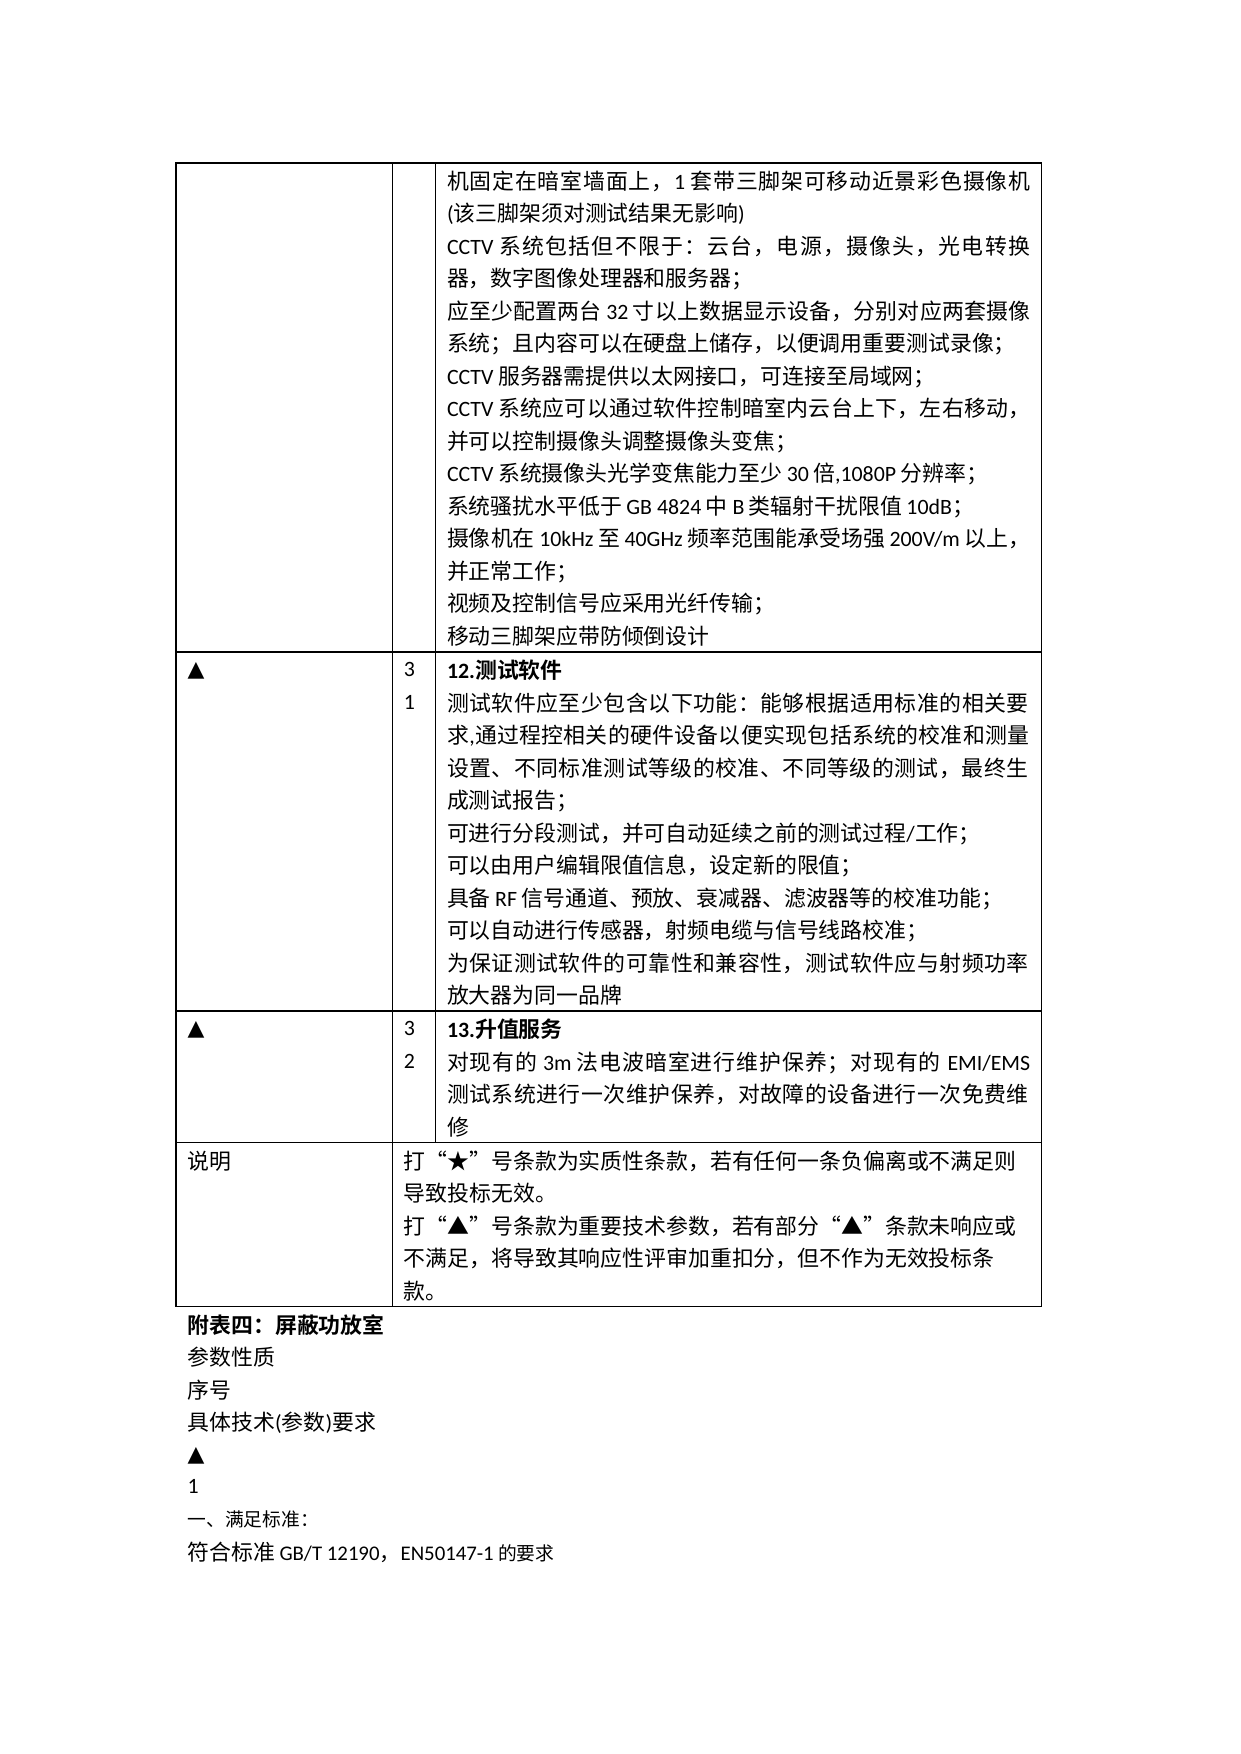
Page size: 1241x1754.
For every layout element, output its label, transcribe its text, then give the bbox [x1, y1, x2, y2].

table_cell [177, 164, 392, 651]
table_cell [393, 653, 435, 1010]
text 附表四：屏蔽功放室 [187, 1307, 1053, 1340]
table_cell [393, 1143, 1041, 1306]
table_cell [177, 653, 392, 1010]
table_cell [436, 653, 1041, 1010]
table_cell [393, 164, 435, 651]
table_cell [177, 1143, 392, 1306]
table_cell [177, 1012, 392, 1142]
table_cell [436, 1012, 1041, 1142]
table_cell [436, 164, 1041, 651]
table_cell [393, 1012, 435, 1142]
